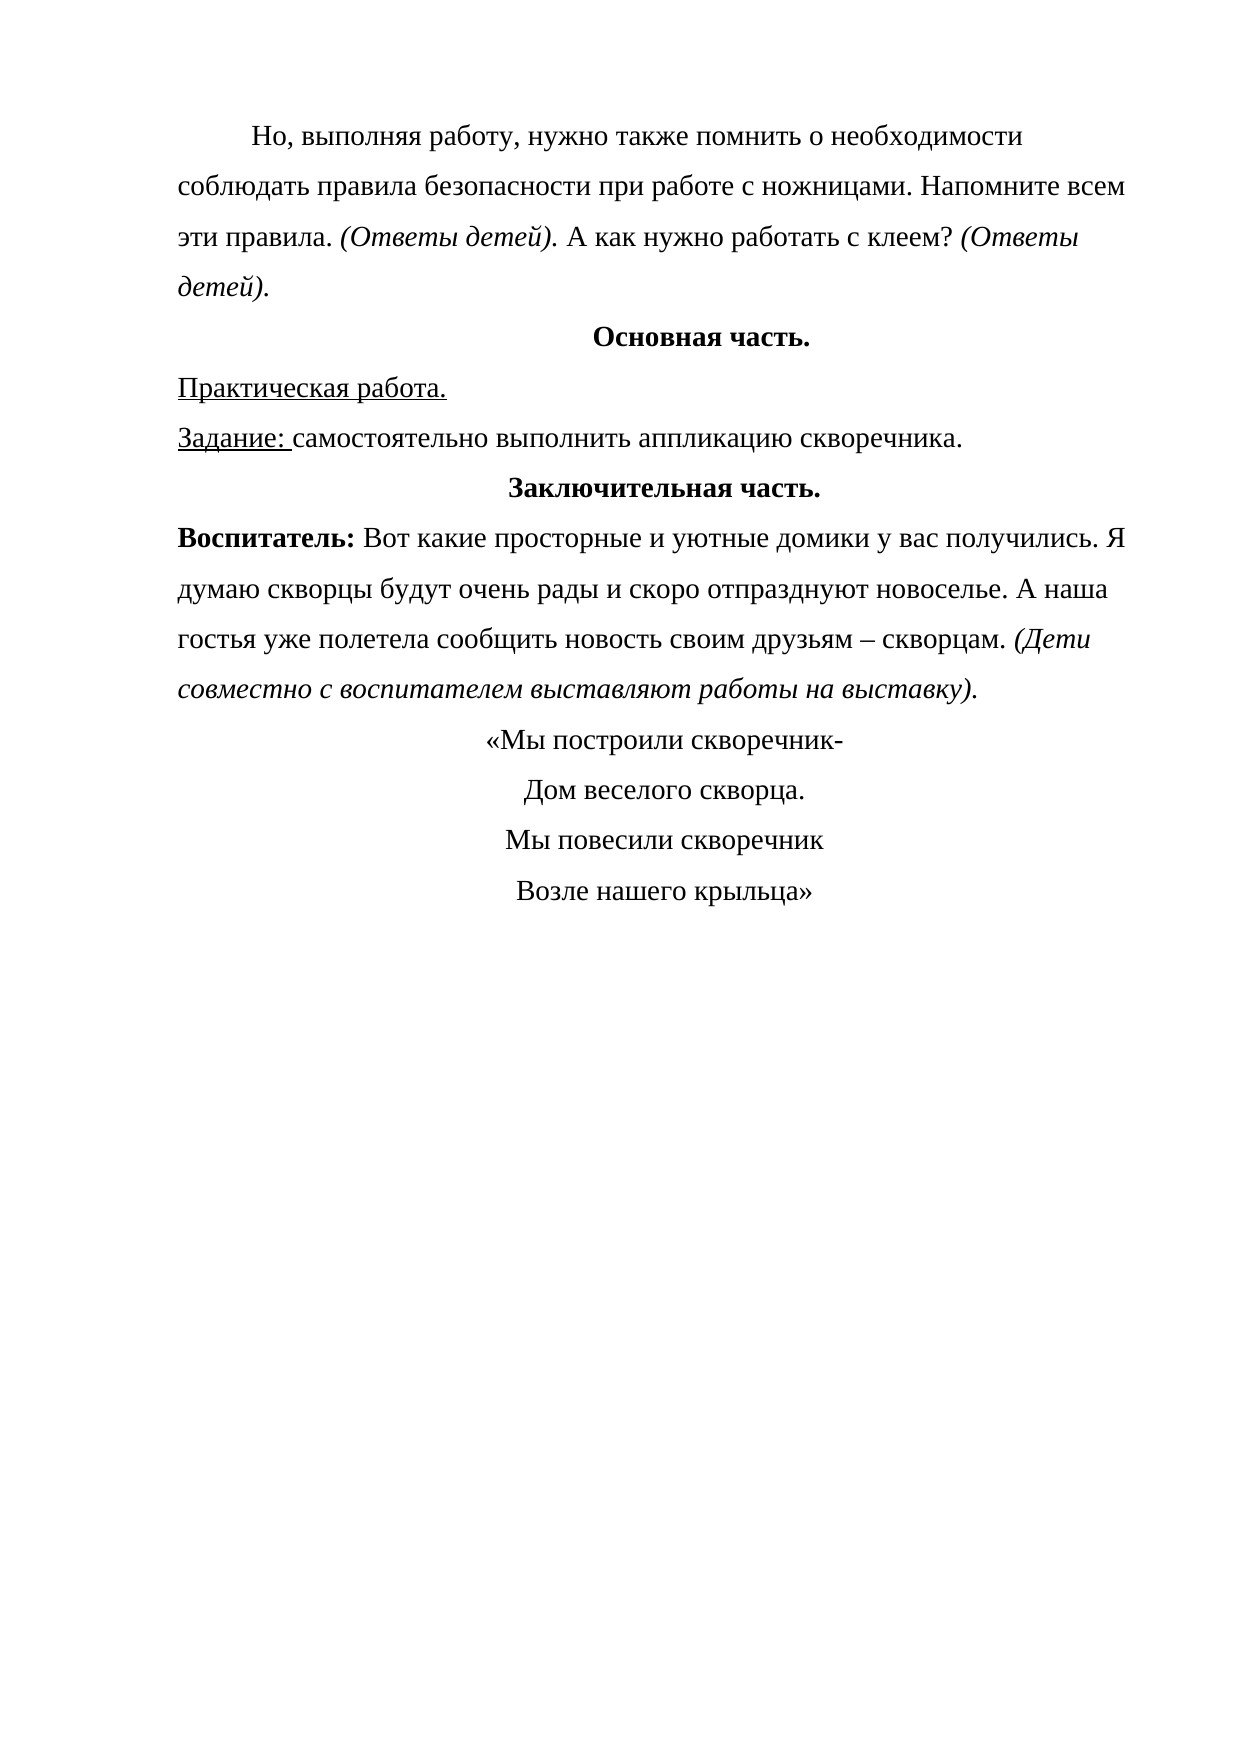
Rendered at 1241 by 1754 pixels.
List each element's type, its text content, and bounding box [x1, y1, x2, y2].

text Практическая работа. [177, 370, 1152, 403]
text Заключительная часть. [177, 470, 1152, 504]
text Дом веселого скворца. [177, 772, 1152, 806]
text Мы повесили скворечник [177, 822, 1152, 856]
text Но, выполняя работу, нужно также помнить о необходимости соблюдать правила безопасности при работе с ножницами. Напомните всем эти правила. (Ответы детей). А как нужно работать с клеем? (Ответы детей). [177, 118, 1152, 303]
text Возле нашего крыльца» [177, 873, 1152, 906]
text Задание: самостоятельно выполнить аппликацию скворечника. [177, 420, 1152, 453]
text «Мы построили скворечник- [177, 722, 1152, 755]
text Воспитатель: Вот какие просторные и уютные домики у вас получились. Я думаю скворцы будут очень рады и скоро отпразднуют новоселье. А наша гостья уже полетела сообщить новость своим друзьям – скворцам. (Дети совместно с воспитателем выставляют работы на выставку). [177, 521, 1152, 705]
text Основная часть. [177, 319, 1152, 353]
